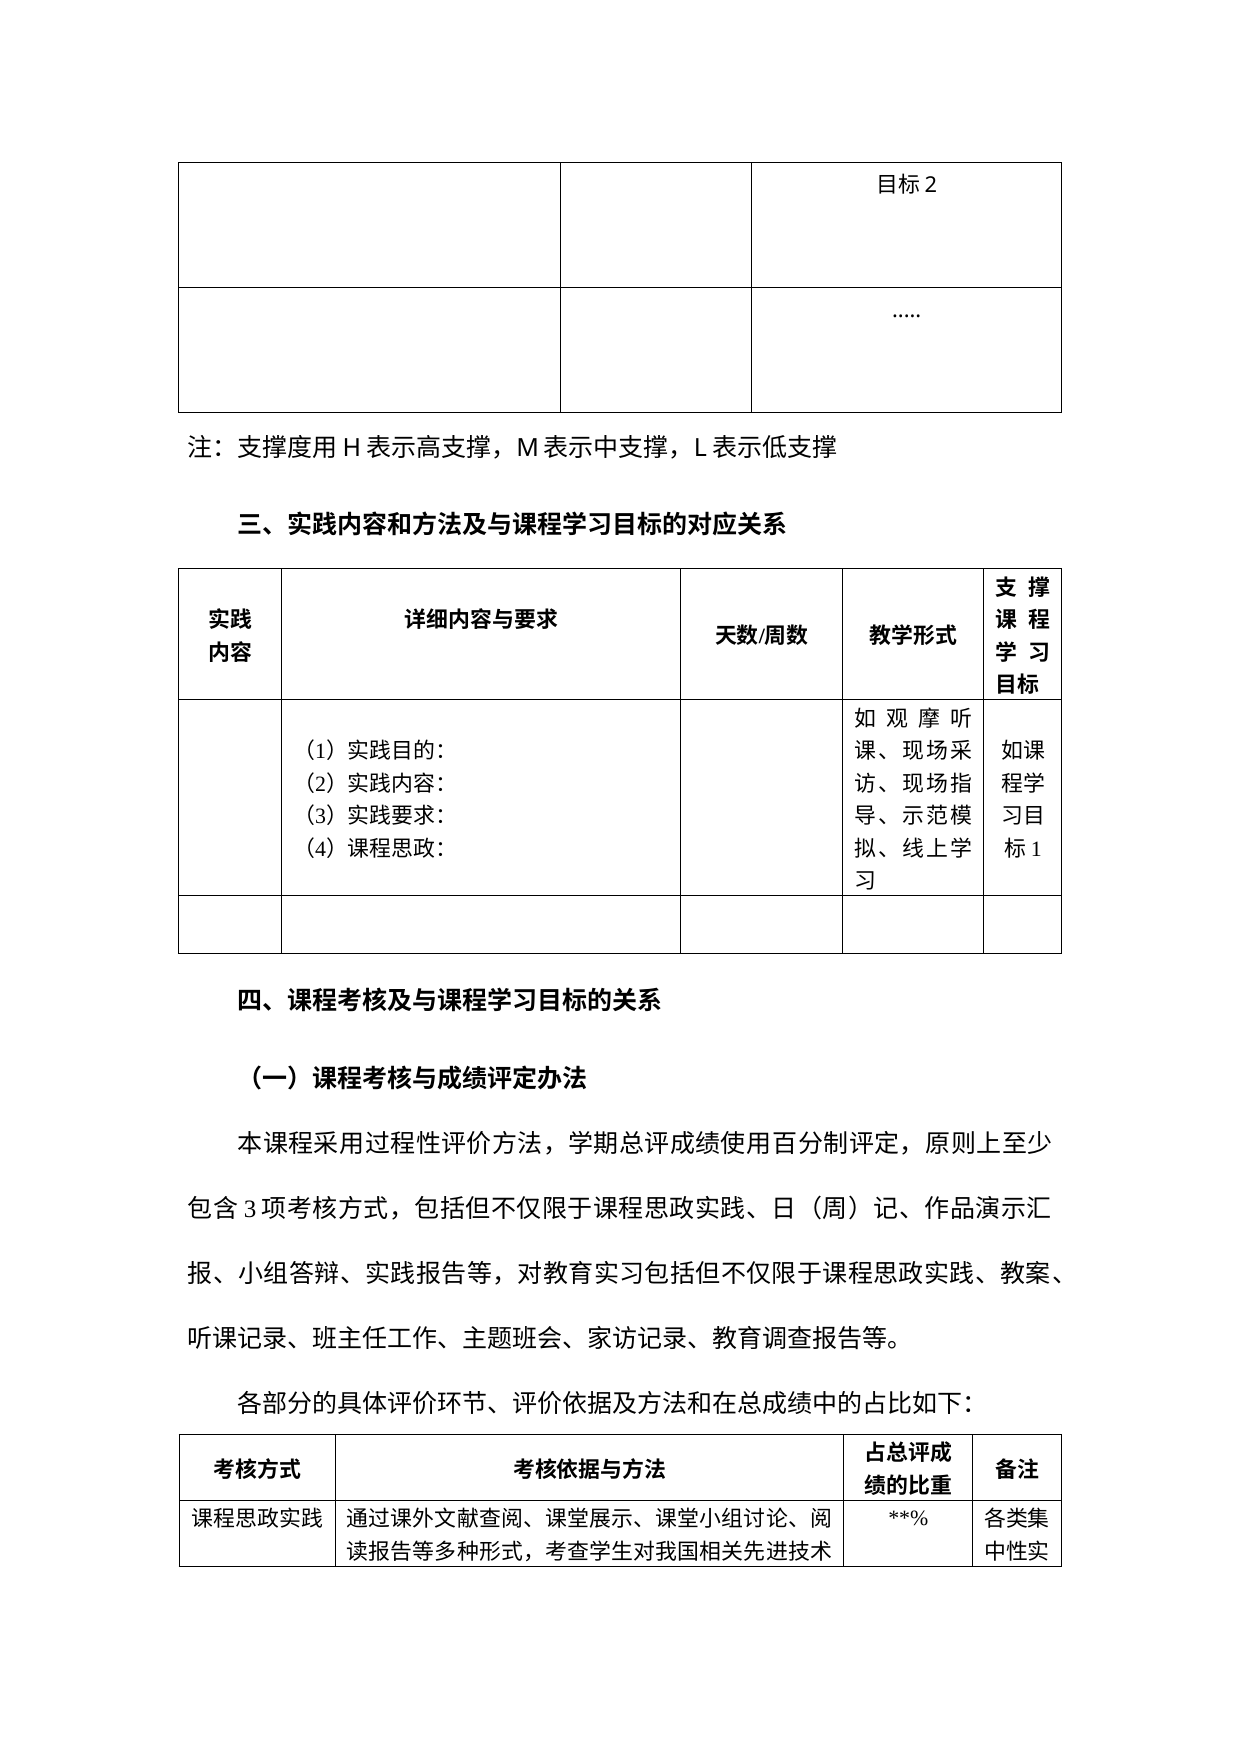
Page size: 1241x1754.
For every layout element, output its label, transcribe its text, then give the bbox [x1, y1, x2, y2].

text （一）课程考核与成绩评定办法 [187, 1044, 1053, 1109]
table_cell [561, 288, 751, 412]
table_cell [984, 896, 1061, 953]
table_cell 课程思政实践 [180, 1501, 335, 1566]
table_header 支撑课程学习目标 [984, 569, 1061, 699]
table_cell [561, 163, 751, 287]
text 四、课程考核及与课程学习目标的关系 [187, 966, 1053, 1031]
table_cell （1）实践目的： （2）实践内容： （3）实践要求： （4）课程思政： [282, 700, 680, 895]
text 三、实践内容和方法及与课程学习目标的对应关系 [187, 491, 1053, 556]
table_cell 目标2 [752, 163, 1061, 287]
table_cell [681, 700, 842, 895]
table_header 天数/周数 [681, 569, 842, 699]
table_cell [681, 896, 842, 953]
table_cell [179, 163, 560, 287]
text 注：支撑度用H表示高支撑，M表示中支撑，L表示低支撑 [187, 413, 1053, 478]
table_header 详细内容与要求 [282, 569, 680, 699]
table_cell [336, 1501, 843, 1566]
table_header 备注 [973, 1435, 1061, 1500]
table_header 实践 内容 [179, 569, 281, 699]
table_cell 如课程学习目标1 [984, 700, 1061, 895]
table_cell ..... [752, 288, 1061, 412]
table_header 占总评成绩的比重 [844, 1435, 972, 1500]
text 各部分的具体评价环节、评价依据及方法和在总成绩中的占比如下： [187, 1369, 1053, 1434]
table_cell 如观摩听课、现场采访、现场指导、示范模拟、线上学习 [843, 700, 983, 895]
table_cell **% [844, 1501, 972, 1566]
table_cell [282, 896, 680, 953]
table_cell [843, 896, 983, 953]
table_header 教学形式 [843, 569, 983, 699]
table_header 考核方式 [180, 1435, 335, 1500]
table_header 考核依据与方法 [336, 1435, 843, 1500]
table_cell 各类集中性实践环节 [973, 1501, 1061, 1566]
table_cell [179, 896, 281, 953]
table_cell [179, 288, 560, 412]
table_cell [179, 700, 281, 895]
text 本课程采用过程性评价方法，学期总评成绩使用百分制评定，原则上至少包含3项考核方式，包括但不仅限于课程思政实践、日（周）记、作品演示汇报、小组答辩、实践报告等，对教育实习包括但不仅限于课程思政实践、教案、听课记录、班主任工作、主题班会、家访记录、教育调查报告等。 [187, 1109, 1053, 1369]
